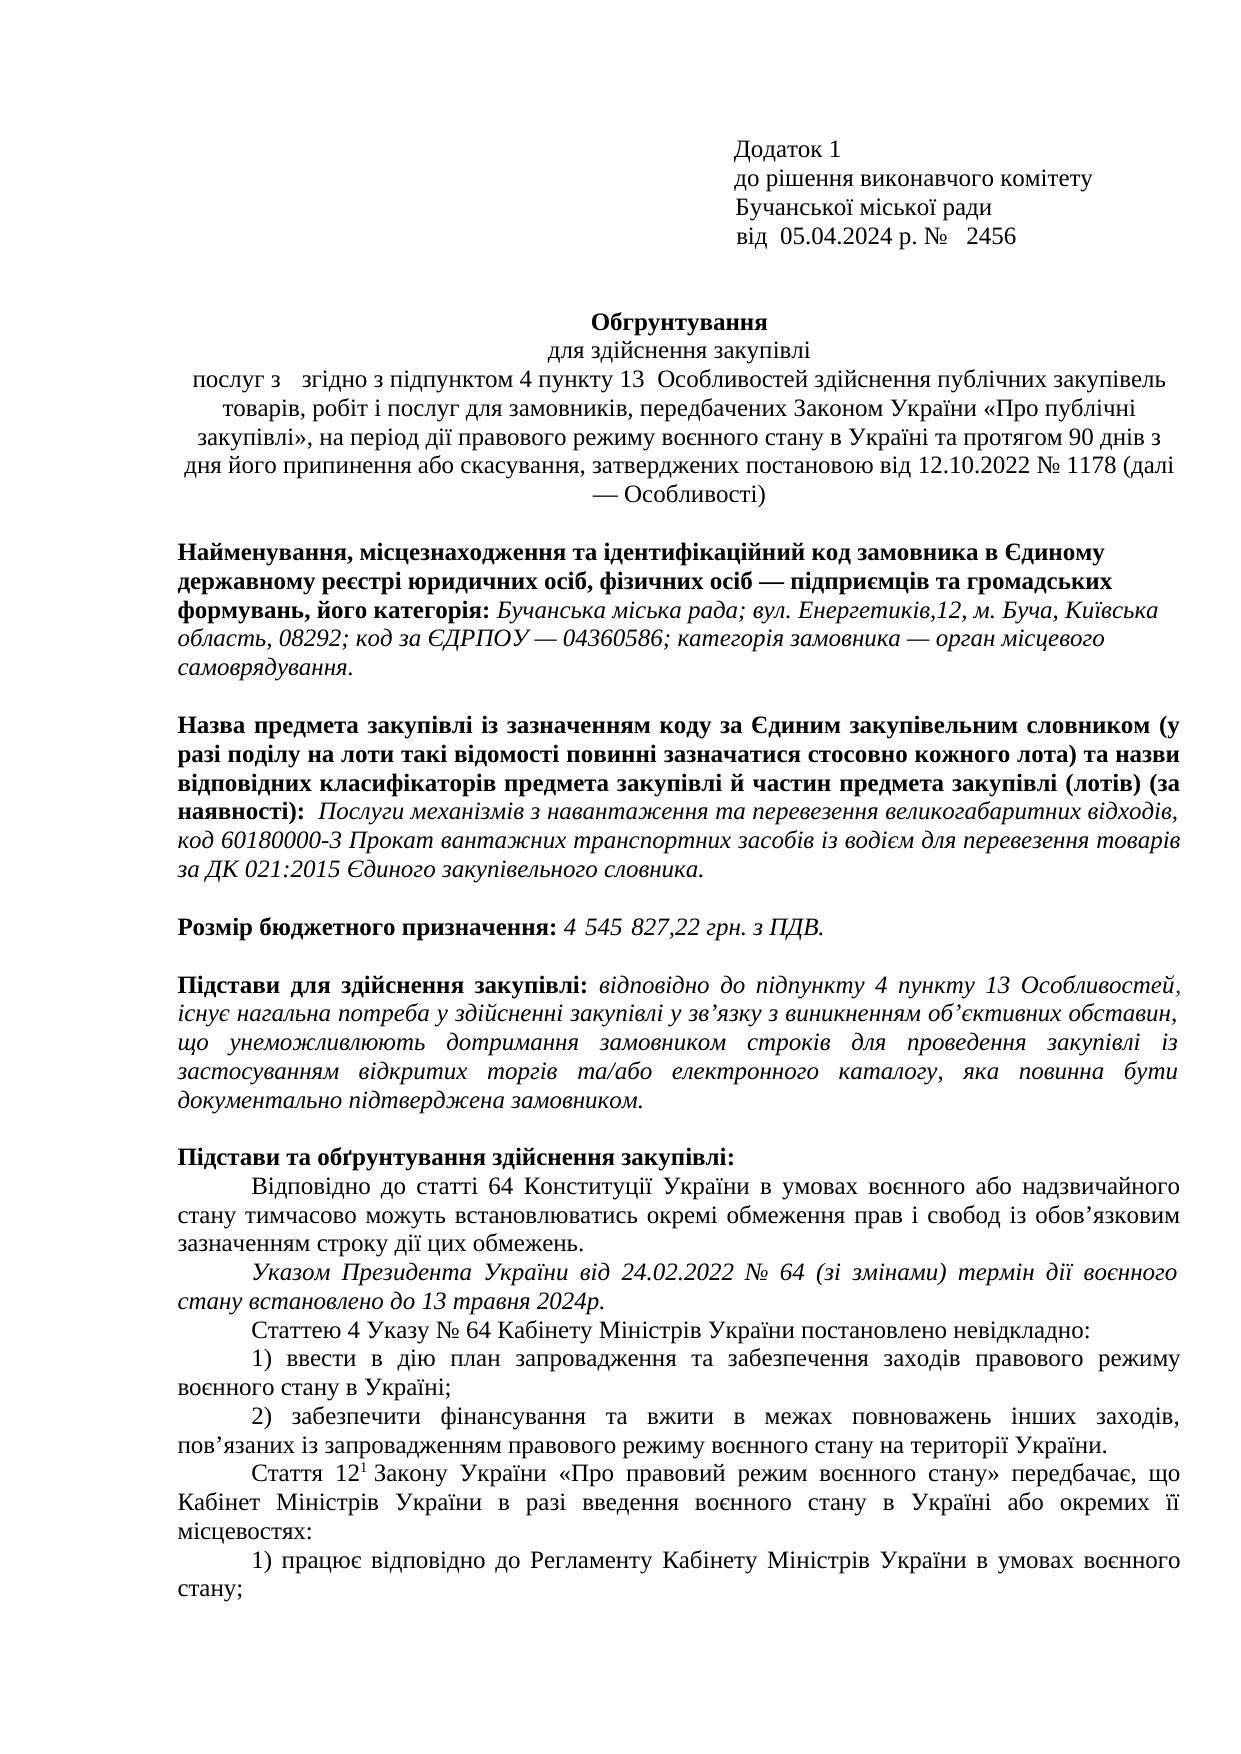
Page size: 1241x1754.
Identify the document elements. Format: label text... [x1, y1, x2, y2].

text Статтею 4 Указу № 64 Кабінету Міністрів України постановлено невідкладно: [177, 1315, 1181, 1343]
text Стаття 121 Закону України «Про правовий режим воєнного стану» передбачає, що Кабінет Міністрів України в разі введення воєнного стану в Україні або окремих її місцевостях: [177, 1458, 1181, 1545]
text 1) працює відповідно до Регламенту Кабінету Міністрів України в умовах воєнного стану; [177, 1545, 1181, 1602]
text 1) ввести в дію план запровадження та забезпечення заходів правового режиму воєнного стану в Україні; [177, 1343, 1181, 1401]
text Відповідно до статті 64 Конституції України в умовах воєнного або надзвичайного стану тимчасово можуть встановлюватись окремі обмеження прав і свобод із обов’язковим зазначенням строку дії цих обмежень. [177, 1171, 1181, 1257]
text Обгрунтування [177, 307, 1181, 336]
text Указом Президента України від 24.02.2022 № 64 (зі змінами) термін дії воєнного стану встановлено до 13 травня 2024р. [177, 1257, 1181, 1315]
text Назва предмета закупівлі із зазначенням коду за Єдиним закупівельним словником (у разі поділу на лоти такі відомості повинні зазначатися стосовно кожного лота) та назви відповідних класифікаторів предмета закупівлі й частин предмета закупівлі (лотів) (за наявності): Послуги механізмів з навантаження та перевезення великогабаритних відходів, код 60180000-3 Прокат вантажних транспортних засобів із водієм для перевезення товарів за ДК 021:2015 Єдиного закупівельного словника. [177, 710, 1181, 883]
text для здійснення закупівлі [177, 336, 1181, 364]
text Додаток 1 [177, 134, 1181, 163]
text послуг з згідно з підпунктом 4 пункту 13 Особливостей здійснення публічних закупівель товарів, робіт і послуг для замовників, передбачених Законом України «Про публічні закупівлі», на період дії правового режиму воєнного стану в Україні та протягом 90 днів з дня його припинення або скасування, затверджених постановою від 12.10.2022 № 1178 (далі — Особливості) [177, 364, 1181, 508]
text Підстави та обґрунтування здійснення закупівлі: [177, 1142, 1181, 1171]
text Бучанської міської ради [177, 192, 1181, 221]
text до рішення виконавчого комітету [177, 163, 1181, 192]
text від 05.04.2024 р. № 2456 [177, 221, 1181, 249]
text 2) забезпечити фінансування та вжити в межах повноважень інших заходів, пов’язаних із запровадженням правового режиму воєнного стану на території України. [177, 1401, 1181, 1458]
text Найменування, місцезнаходження та ідентифікаційний код замовника в Єдиному державному реєстрі юридичних осіб, фізичних осіб — підприємців та громадських формувань, його категорія: Бучанська міська рада; вул. Енергетиків,12, м. Буча, Київська область, 08292; код за ЄДРПОУ — 04360586; категорія замовника — орган місцевого самоврядування. [177, 537, 1181, 681]
text Підстави для здійснення закупівлі: відповідно до підпункту 4 пункту 13 Особливостей, існує нагальна потреба у здійсненні закупівлі у зв’язку з виникненням об’єктивних обставин, що унеможливлюють дотримання замовником строків для проведення закупівлі із застосуванням відкритих торгів та/або електронного каталогу, яка повинна бути документально підтверджена замовником. [177, 970, 1181, 1113]
text Розмір бюджетного призначення: 4 545 827,22 грн. з ПДВ. [177, 912, 1181, 941]
